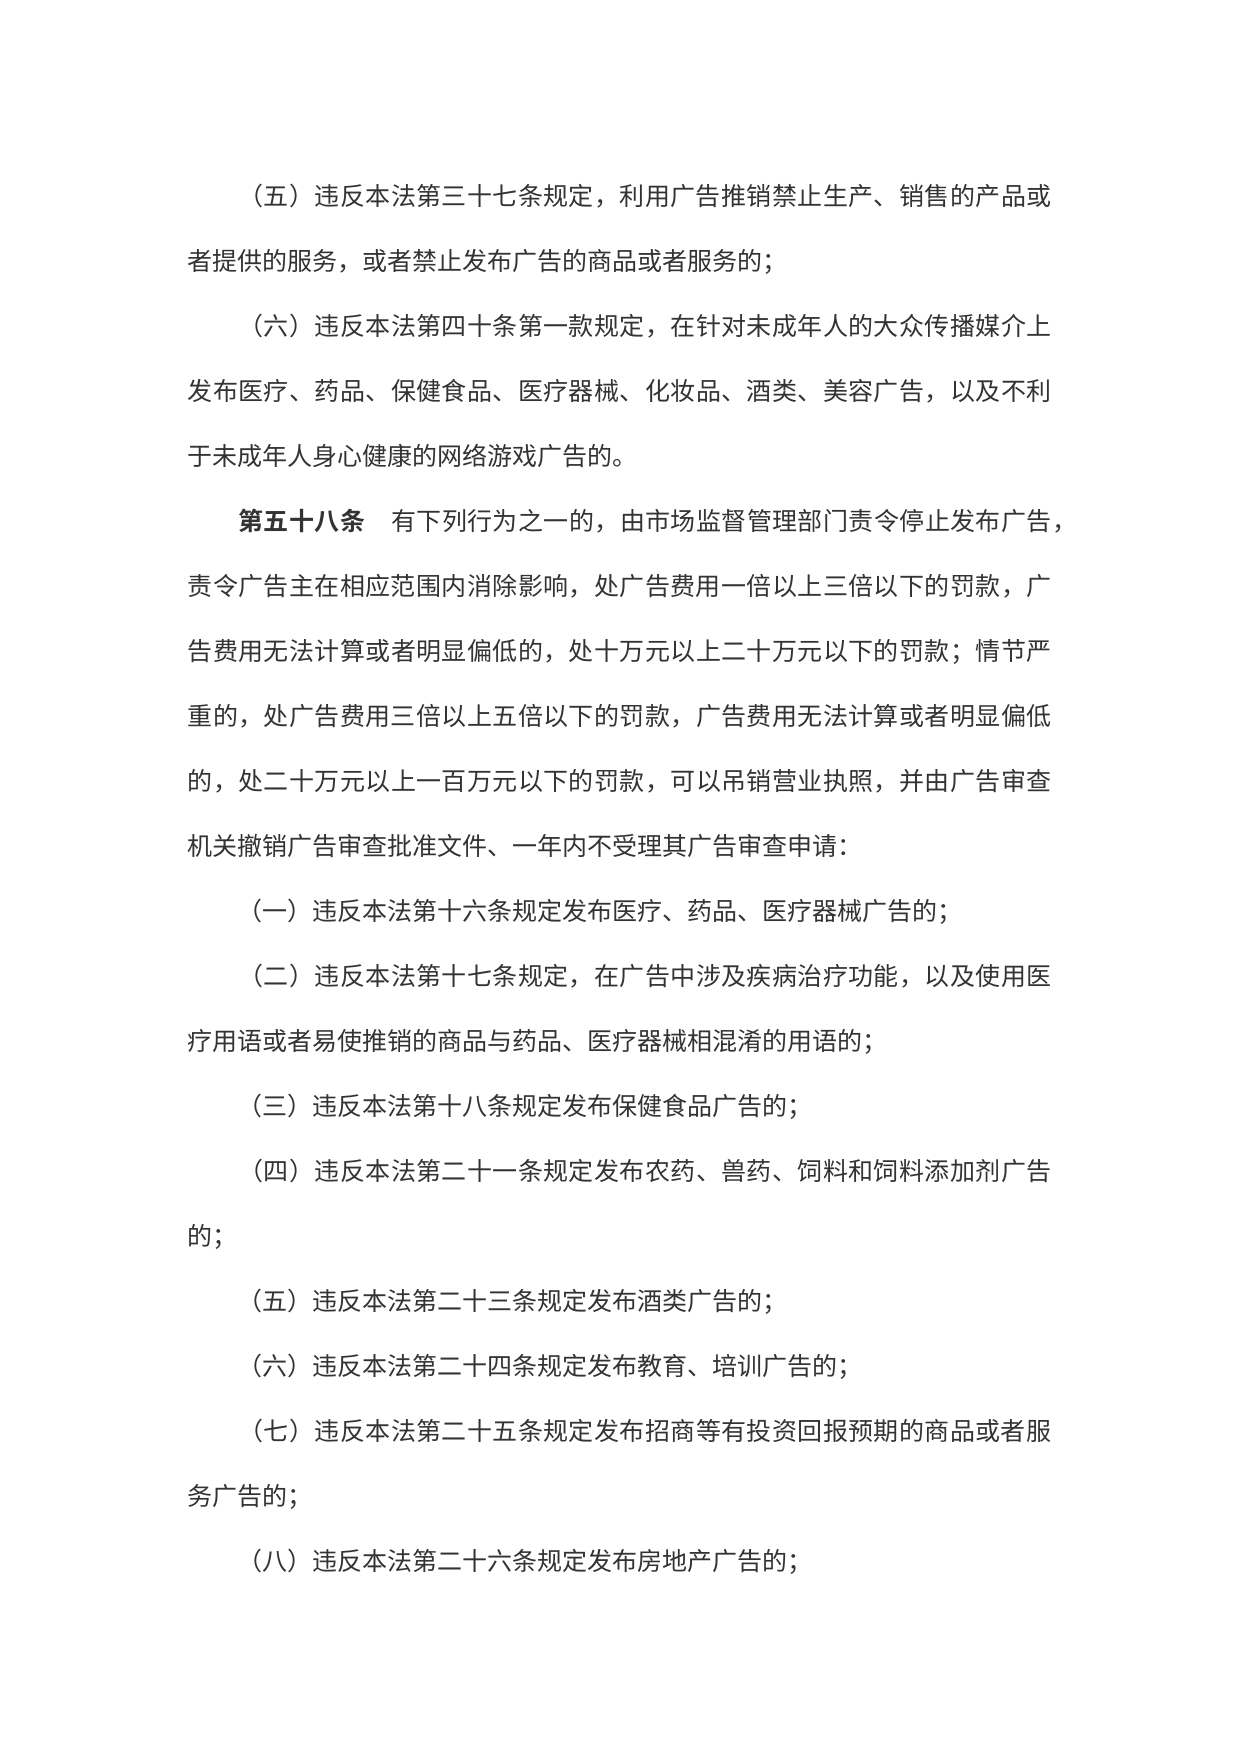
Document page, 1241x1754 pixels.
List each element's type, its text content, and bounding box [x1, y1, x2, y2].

text （八）违反本法第二十六条规定发布房地产广告的； [187, 1527, 1053, 1592]
text （三）违反本法第十八条规定发布保健食品广告的； [187, 1072, 1053, 1137]
text （二）违反本法第十七条规定，在广告中涉及疾病治疗功能，以及使用医疗用语或者易使推销的商品与药品、医疗器械相混淆的用语的； [187, 942, 1053, 1072]
text （一）违反本法第十六条规定发布医疗、药品、医疗器械广告的； [187, 877, 1053, 942]
text （六）违反本法第四十条第一款规定，在针对未成年人的大众传播媒介上发布医疗、药品、保健食品、医疗器械、化妆品、酒类、美容广告，以及不利于未成年人身心健康的网络游戏广告的。 [187, 292, 1053, 487]
text （七）违反本法第二十五条规定发布招商等有投资回报预期的商品或者服务广告的； [187, 1397, 1053, 1527]
text （六）违反本法第二十四条规定发布教育、培训广告的； [187, 1332, 1053, 1397]
text （四）违反本法第二十一条规定发布农药、兽药、饲料和饲料添加剂广告的； [187, 1137, 1053, 1267]
text （五）违反本法第二十三条规定发布酒类广告的； [187, 1267, 1053, 1332]
text 第五十八条 有下列行为之一的，由市场监督管理部门责令停止发布广告，责令广告主在相应范围内消除影响，处广告费用一倍以上三倍以下的罚款，广告费用无法计算或者明显偏低的，处十万元以上二十万元以下的罚款；情节严重的，处广告费用三倍以上五倍以下的罚款，广告费用无法计算或者明显偏低的，处二十万元以上一百万元以下的罚款，可以吊销营业执照，并由广告审查机关撤销广告审查批准文件、一年内不受理其广告审查申请： [187, 487, 1053, 877]
text （五）违反本法第三十七条规定，利用广告推销禁止生产、销售的产品或者提供的服务，或者禁止发布广告的商品或者服务的； [187, 162, 1053, 292]
